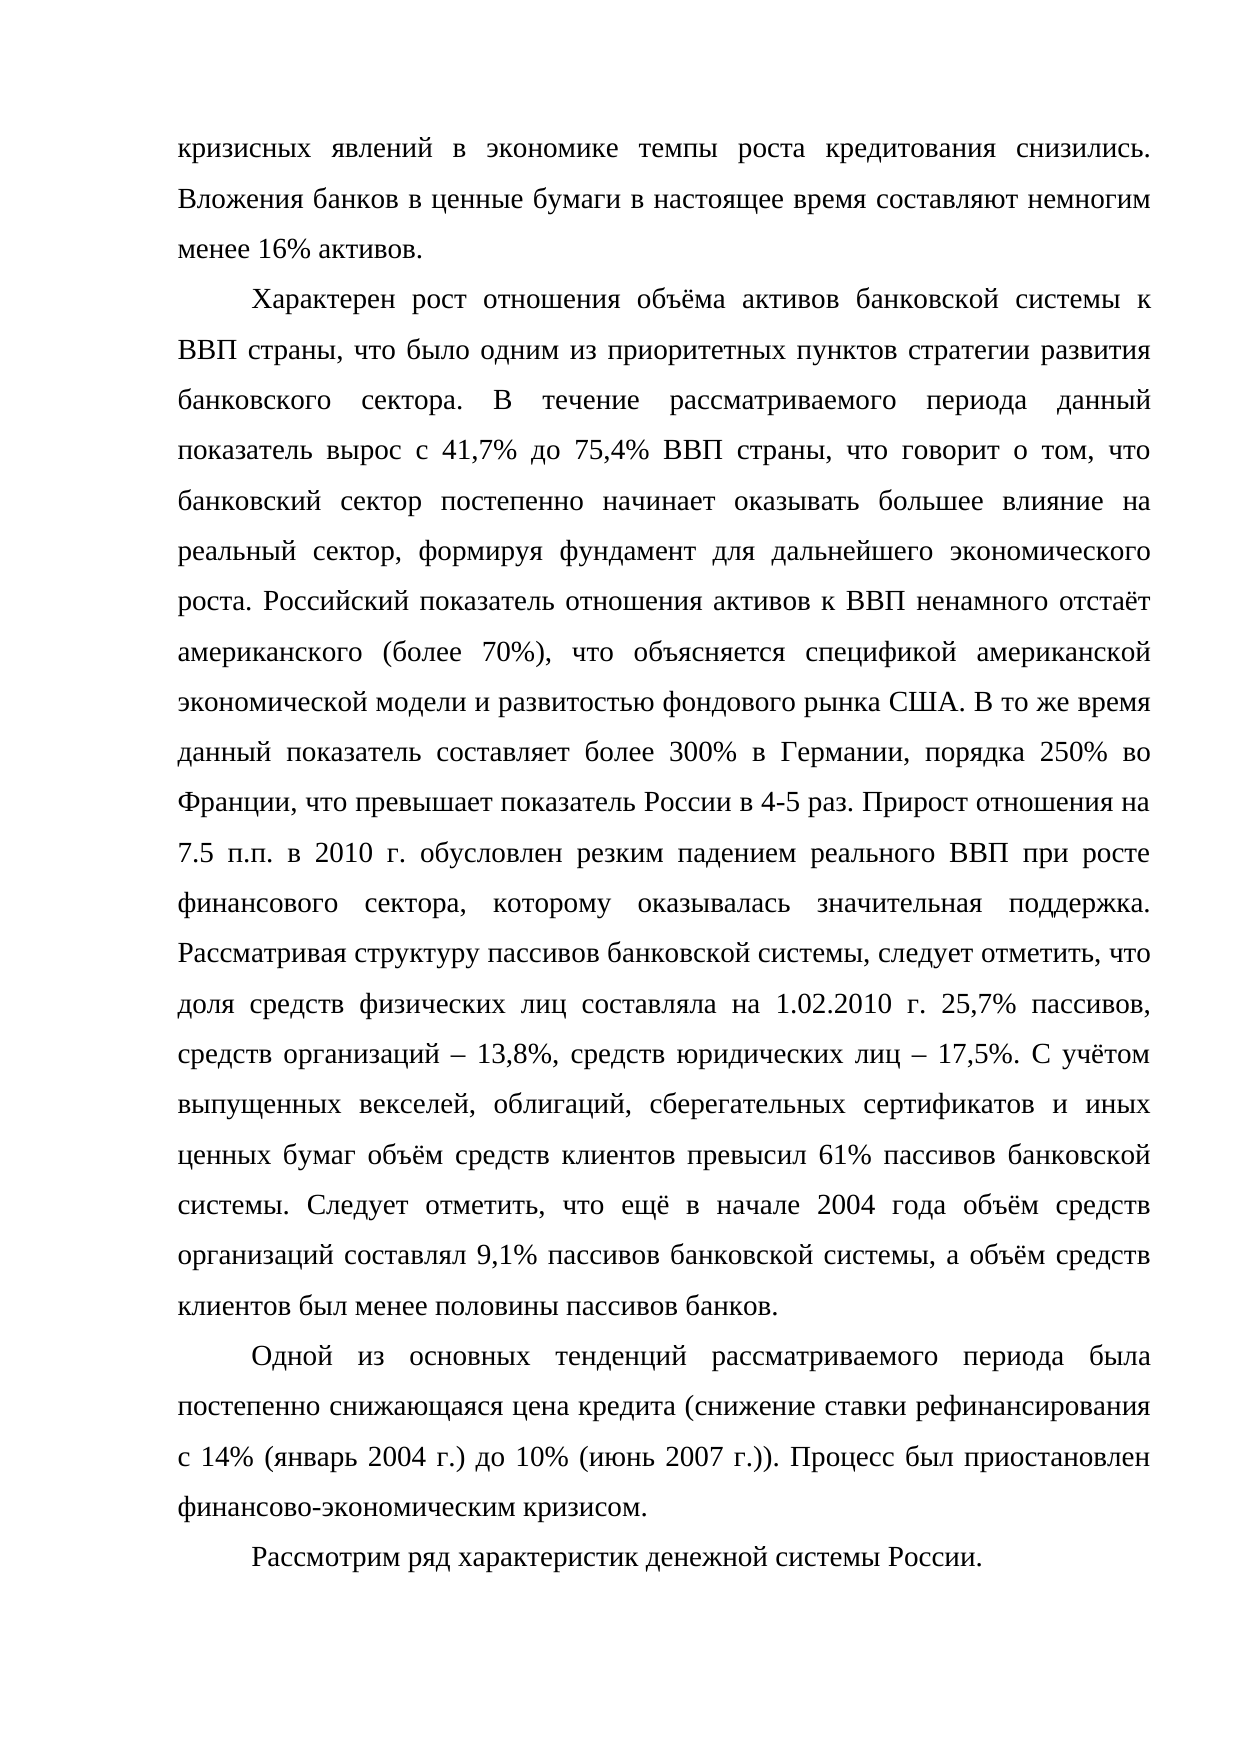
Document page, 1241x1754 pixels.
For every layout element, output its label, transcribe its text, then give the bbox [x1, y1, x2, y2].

text Характерен рост отношения объёма активов банковской системы к ВВП страны, что было одним из приоритетных пунктов стратегии развития банковского сектора. В течение рассматриваемого периода данный показатель вырос с 41,7% до 75,4% ВВП страны, что говорит о том, что банковский сектор постепенно начинает оказывать большее влияние на реальный сектор, формируя фундамент для дальнейшего экономического роста. Российский показатель отношения активов к ВВП ненамного отстаёт американского (более 70%), что объясняется спецификой американской экономической модели и развитостью фондового рынка США. В то же время данный показатель составляет более 300% в Германии, порядка 250% во Франции, что превышает показатель России в 4-5 раз. Прирост отношения на 7.5 п.п. в 2010 г. обусловлен резким падением реального ВВП при росте финансового сектора, которому оказывалась значительная поддержка. Рассматривая структуру пассивов банковской системы, следует отметить, что доля средств физических лиц составляла на 1.02.2010 г. 25,7% пассивов, средств организаций – 13,8%, средств юридических лиц – 17,5%. С учётом выпущенных векселей, облигаций, сберегательных сертификатов и иных ценных бумаг объём средств клиентов превысил 61% пассивов банковской системы. Следует отметить, что ещё в начале 2004 года объём средств организаций составлял 9,1% пассивов банковской системы, а объём средств клиентов был менее половины пассивов банков. [177, 281, 1152, 1321]
text Одной из основных тенденций рассматриваемого периода была постепенно снижающаяся цена кредита (снижение ставки рефинансирования с 14% (январь 2004 г.) до 10% (июнь 2007 г.)). Процесс был приостановлен финансово-экономическим кризисом. [177, 1338, 1152, 1522]
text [177, 131, 1152, 265]
text Рассмотрим ряд характеристик денежной системы России. [177, 1539, 1152, 1573]
